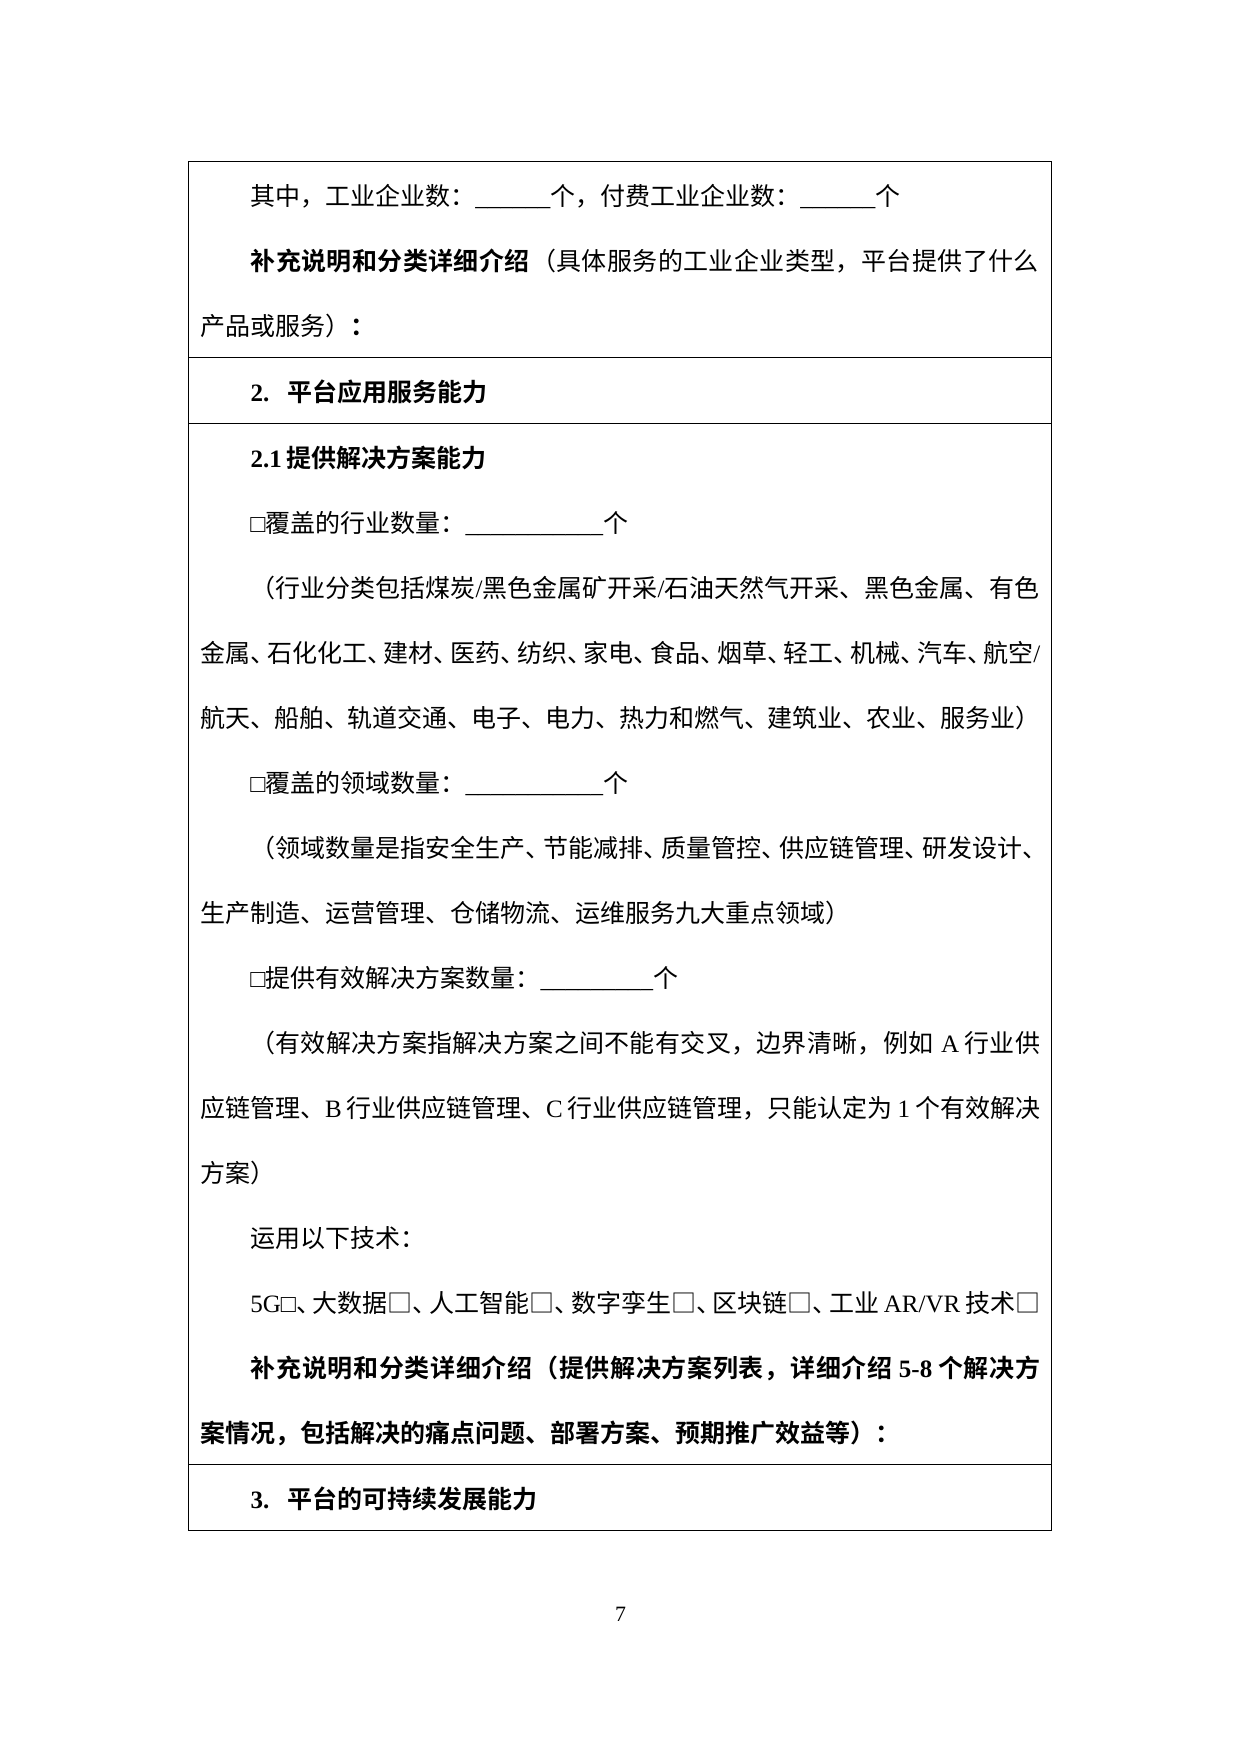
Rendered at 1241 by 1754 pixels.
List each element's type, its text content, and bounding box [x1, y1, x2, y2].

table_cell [189, 424, 1051, 1529]
table_cell 平台应用服务能力 [189, 358, 1051, 423]
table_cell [189, 162, 1051, 357]
